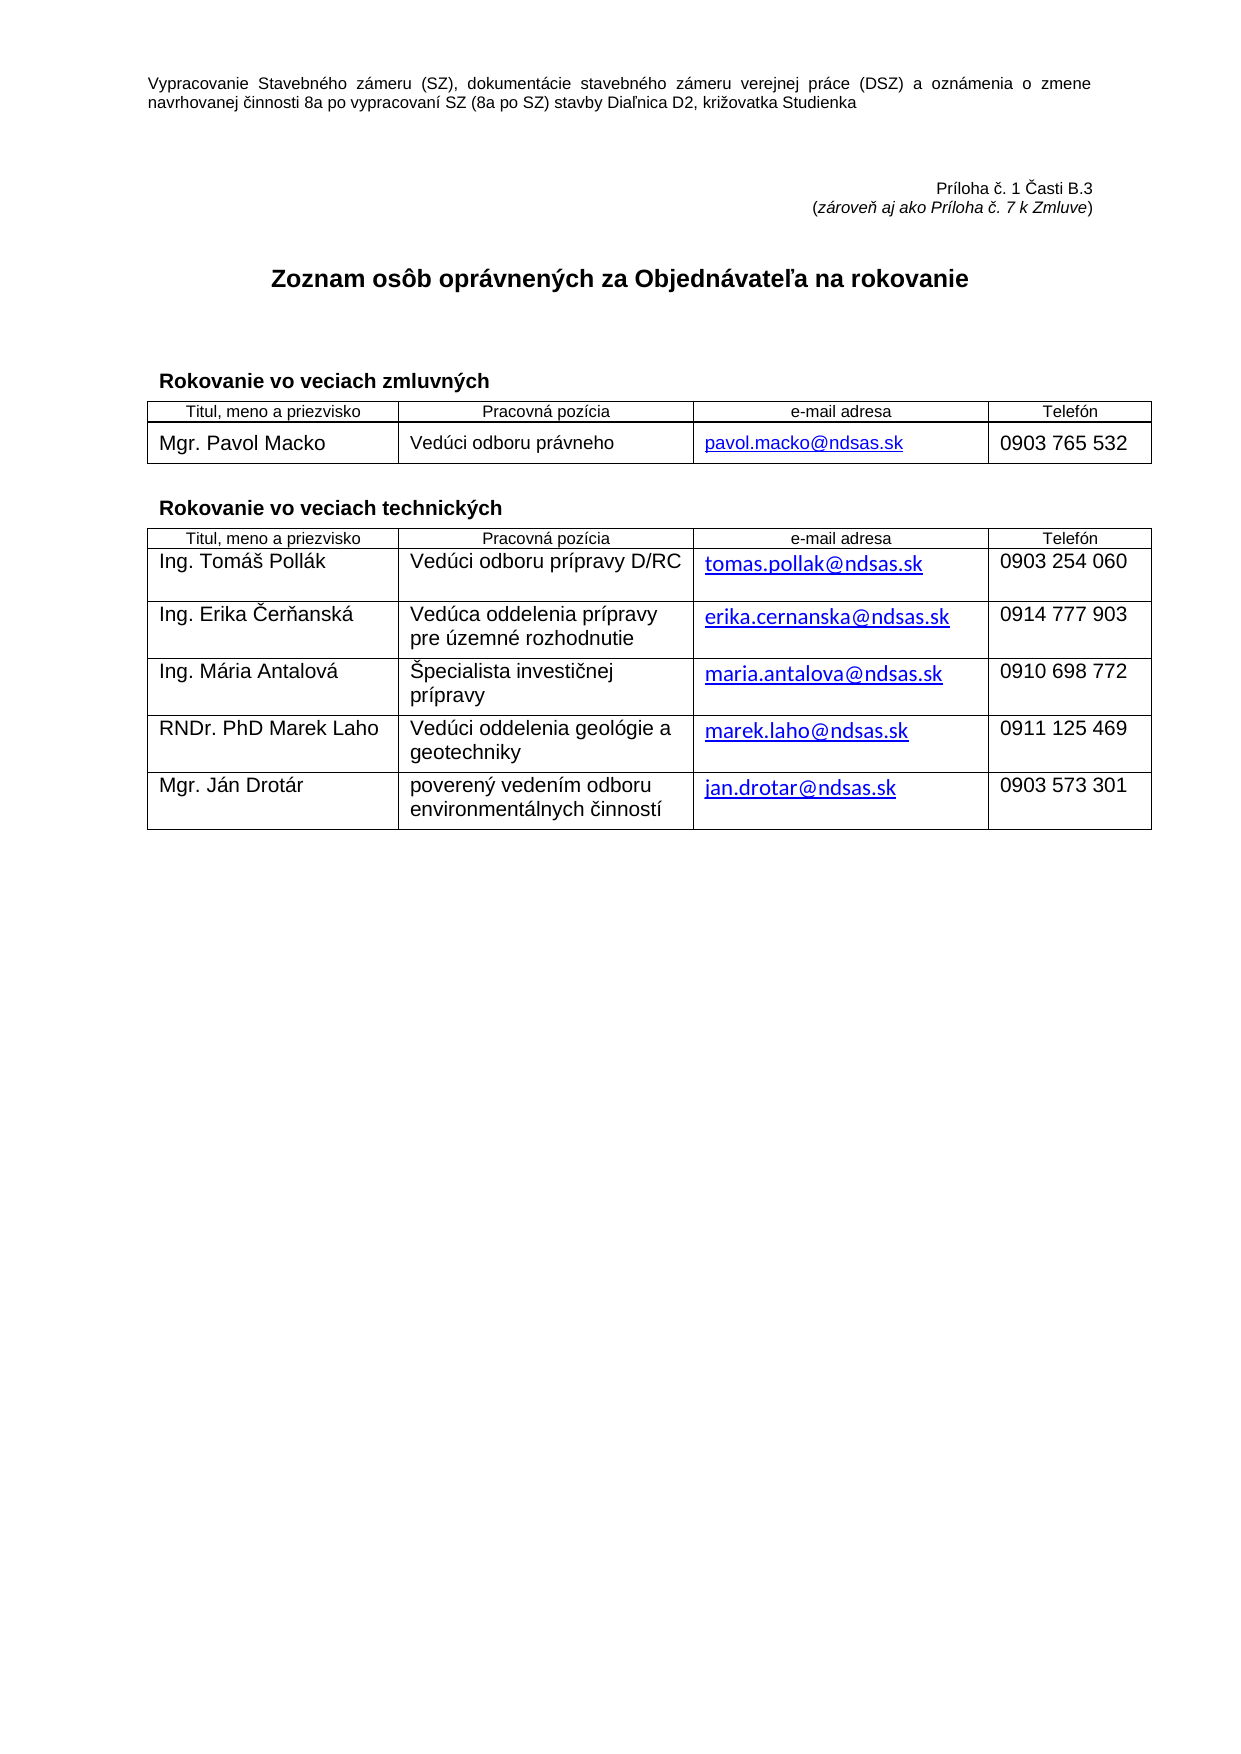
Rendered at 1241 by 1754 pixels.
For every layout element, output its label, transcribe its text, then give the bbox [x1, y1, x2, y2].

table_cell jan.drotar@ndsas.sk [694, 773, 988, 829]
table_cell 0910 698 772 [989, 659, 1151, 715]
table_cell poverený vedením odboru environmentálnych činností [399, 773, 693, 829]
table_cell Ing. Erika Čerňanská [148, 602, 398, 658]
table_header Rokovanie vo veciach zmluvných [148, 360, 1152, 401]
table_cell Mgr. Ján Drotár [148, 773, 398, 829]
table_cell tomas.pollak@ndsas.sk [694, 549, 988, 601]
table_cell e-mail adresa [694, 529, 988, 548]
table_cell Pracovná pozícia [399, 529, 693, 548]
table_cell RNDr. PhD Marek Laho [148, 716, 398, 772]
table_cell Titul, meno a priezvisko [148, 402, 398, 421]
table_cell 0911 125 469 [989, 716, 1151, 772]
table_cell Špecialista investičnej prípravy [399, 659, 693, 715]
table_cell 0903 254 060 [989, 549, 1151, 601]
table_cell Vedúci oddelenia geológie a geotechniky [399, 716, 693, 772]
table_cell 0903 765 532 [989, 423, 1151, 463]
table_cell marek.laho@ndsas.sk [694, 716, 988, 772]
table_cell Mgr. Pavol Macko [148, 423, 398, 463]
table_cell Vedúci odboru prípravy D/RC [399, 549, 693, 601]
table_cell e-mail adresa [694, 402, 988, 421]
table_cell Telefón [989, 402, 1151, 421]
table_cell Vedúca oddelenia prípravy pre územné rozhodnutie [399, 602, 693, 658]
table_cell Pracovná pozícia [399, 402, 693, 421]
table_cell Titul, meno a priezvisko [148, 529, 398, 548]
table_cell Telefón [989, 529, 1151, 548]
table_cell erika.cernanska@ndsas.sk [694, 602, 988, 658]
table_cell Vedúci odboru právneho [399, 423, 693, 463]
table_cell pavol.macko@ndsas.sk [694, 423, 988, 463]
table_cell Ing. Mária Antalová [148, 659, 398, 715]
text Zoznam osôb oprávnených za Objednávateľa na rokovanie [148, 264, 1093, 293]
table_cell maria.antalova@ndsas.sk [694, 659, 988, 715]
table_cell 0914 777 903 [989, 602, 1151, 658]
table_cell 0903 573 301 [989, 773, 1151, 829]
table_cell Rokovanie vo veciach technických [148, 464, 1152, 528]
table_cell Ing. Tomáš Pollák [148, 549, 398, 601]
